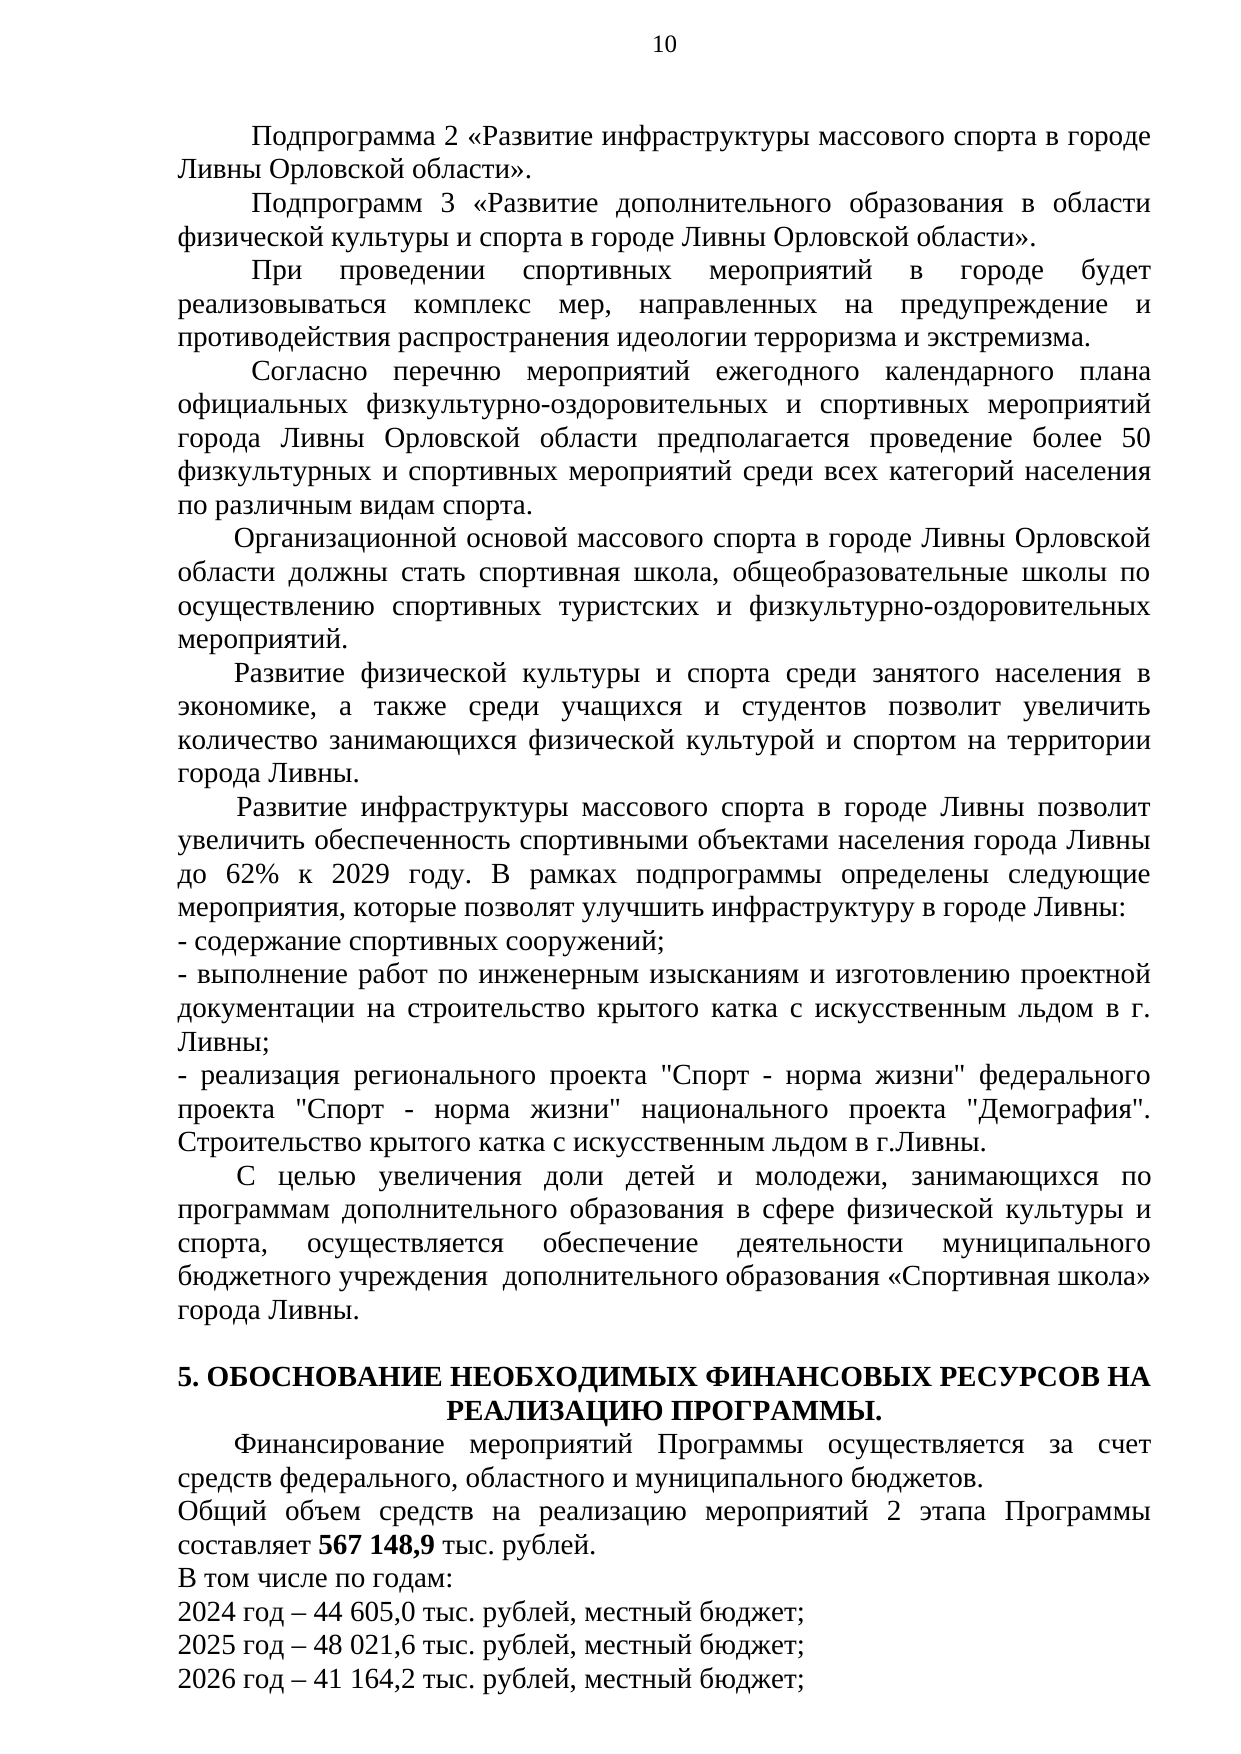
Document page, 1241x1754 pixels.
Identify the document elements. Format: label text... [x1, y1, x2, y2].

text 5. ОБОСНОВАНИЕ НЕОБХОДИМЫХ ФИНАНСОВЫХ РЕСУРСОВ НА РЕАЛИЗАЦИЮ ПРОГРАММЫ. [177, 1359, 1152, 1426]
text Развитие физической культуры и спорта среди занятого населения в экономике, а также среди учащихся и студентов позволит увеличить количество занимающихся физической культурой и спортом на территории города Ливны. [177, 655, 1152, 789]
text - реализация регионального проекта "Спорт - норма жизни" федерального проекта "Спорт - норма жизни" национального проекта "Демография". Строительство крытого катка с искусственным льдом в г.Ливны. [177, 1057, 1152, 1158]
text Организационной основой массового спорта в городе Ливны Орловской области должны стать спортивная школа, общеобразовательные школы по осуществлению спортивных туристских и физкультурно-оздоровительных мероприятий. [177, 521, 1152, 655]
text Развитие инфраструктуры массового спорта в городе Ливны позволит увеличить обеспеченность спортивными объектами населения города Ливны до 62% к 2029 году. В рамках подпрограммы определены следующие мероприятия, которые позволят улучшить инфраструктуру в городе Ливны: [177, 789, 1152, 923]
text При проведении спортивных мероприятий в городе будет реализовываться комплекс мер, направленных на предупреждение и противодействия распространения идеологии терроризма и экстремизма. [177, 252, 1152, 353]
text 2024 год – 44 605,0 тыс. рублей, местный бюджет; [177, 1594, 1152, 1627]
text С целью увеличения доли детей и молодежи, занимающихся по программам дополнительного образования в сфере физической культуры и спорта, осуществляется обеспечение деятельности муниципального бюджетного учреждения дополнительного образования «Спортивная школа» города Ливны. [177, 1158, 1152, 1326]
text - выполнение работ по инженерным изысканиям и изготовлению проектной документации на строительство крытого катка с искусственным льдом в г. Ливны; [177, 957, 1152, 1057]
text - содержание спортивных сооружений; [177, 923, 1152, 957]
text Подпрограмма 2 «Развитие инфраструктуры массового спорта в городе Ливны Орловской области». [177, 118, 1152, 185]
text В том числе по годам: [177, 1560, 1152, 1594]
text Финансирование мероприятий Программы осуществляется за счет средств федерального, областного и муниципального бюджетов. [177, 1426, 1152, 1493]
text Общий объем средств на реализацию мероприятий 2 этапа Программы составляет 567 148,9 тыс. рублей. [177, 1493, 1152, 1560]
text Согласно перечню мероприятий ежегодного календарного плана официальных физкультурно-оздоровительных и спортивных мероприятий города Ливны Орловской области предполагается проведение более 50 физкультурных и спортивных мероприятий среди всех категорий населения по различным видам спорта. [177, 353, 1152, 521]
text 2025 год – 48 021,6 тыс. рублей, местный бюджет; [177, 1627, 1152, 1661]
text 2026 год – 41 164,2 тыс. рублей, местный бюджет; [177, 1661, 1152, 1694]
text Подпрограмм 3 «Развитие дополнительного образования в области физической культуры и спорта в городе Ливны Орловской области». [177, 185, 1152, 252]
